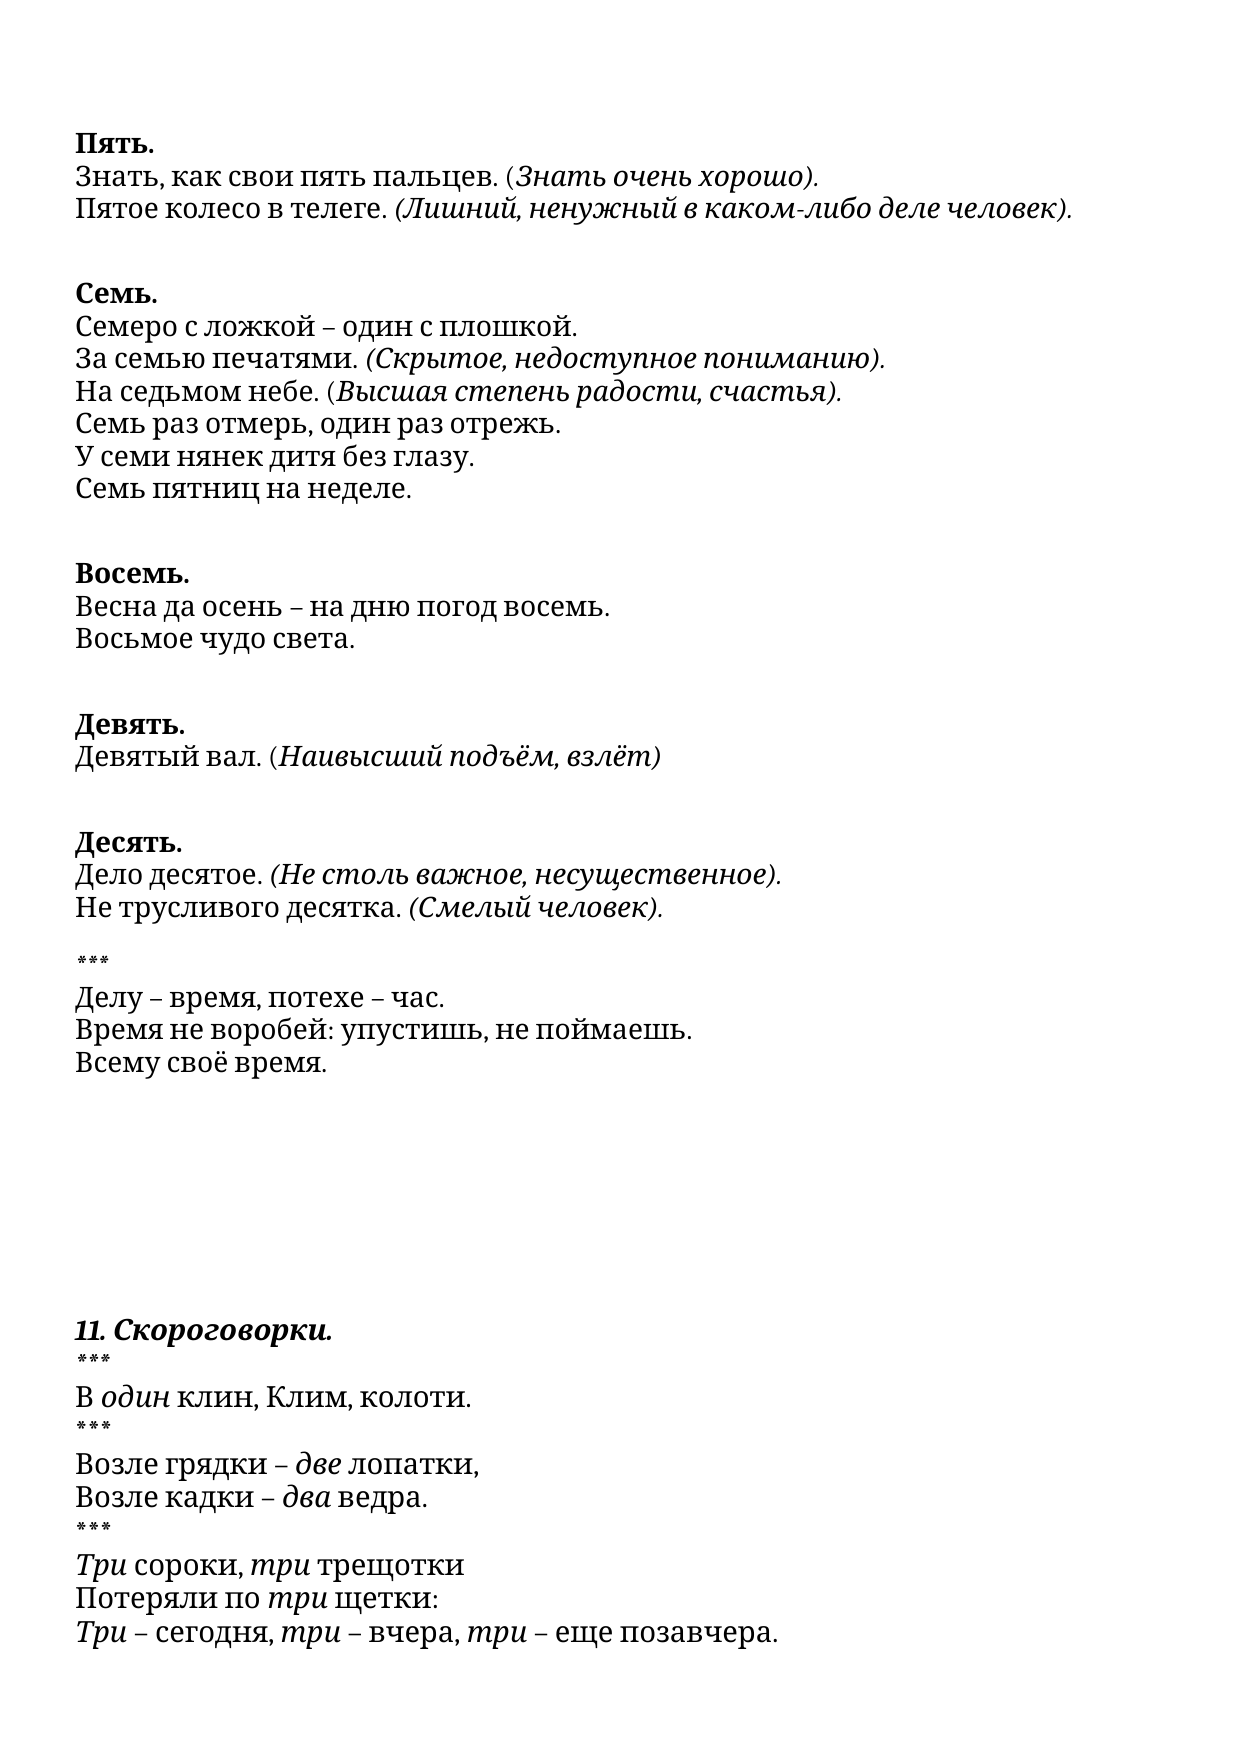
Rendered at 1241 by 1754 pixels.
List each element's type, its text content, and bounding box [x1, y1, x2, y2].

text Семь пятниц на неделе. [75, 473, 1165, 505]
text Семь. [75, 279, 1165, 311]
text Пять. [75, 128, 1165, 161]
text Пятое колесо в телеге. (Лишний, ненужный в каком-либо деле человек). [75, 193, 1165, 225]
text Весна да осень – на дню погод восемь. [75, 591, 1165, 623]
text Дело десятое. (Не столь важное, несущественное). [75, 859, 1165, 892]
text Девятый вал. (Наивысший подъём, взлёт) [75, 741, 1165, 774]
text *** [75, 1414, 1165, 1448]
text Не трусливого десятка. (Смелый человек). [75, 892, 1165, 924]
text Десять. [75, 827, 1165, 859]
text *** [75, 1347, 1165, 1381]
text Девять. [75, 709, 1165, 741]
text Делу – время, потехе – час. [75, 982, 1165, 1014]
text У семи нянек дитя без глазу. [75, 441, 1165, 473]
text Всему своё время. [75, 1047, 1165, 1079]
text Семеро с ложкой – один с плошкой. [75, 311, 1165, 343]
text На седьмом небе. (Высшая степень радости, счастья). [75, 376, 1165, 408]
text Три сороки, три трещотки Потеряли по три щетки: Три – сегодня, три – вчера, три – еще позавчера. [75, 1549, 1165, 1649]
text Восемь. [75, 559, 1165, 591]
text Восьмое чудо света. [75, 623, 1165, 656]
text В один клин, Клим, колоти. [75, 1381, 1165, 1414]
text 11. Скороговорки. [75, 1314, 1165, 1347]
text Время не воробей: упустишь, не поймаешь. [75, 1014, 1165, 1047]
text Возле грядки – две лопатки, Возле кадки – два ведра. [75, 1448, 1165, 1515]
text Семь раз отмерь, один раз отрежь. [75, 408, 1165, 441]
text *** [75, 949, 1165, 982]
text За семью печатями. (Скрытое, недоступное пониманию). [75, 343, 1165, 376]
text *** [75, 1515, 1165, 1549]
text Знать, как свои пять пальцев. (Знать очень хорошо). [75, 161, 1165, 193]
